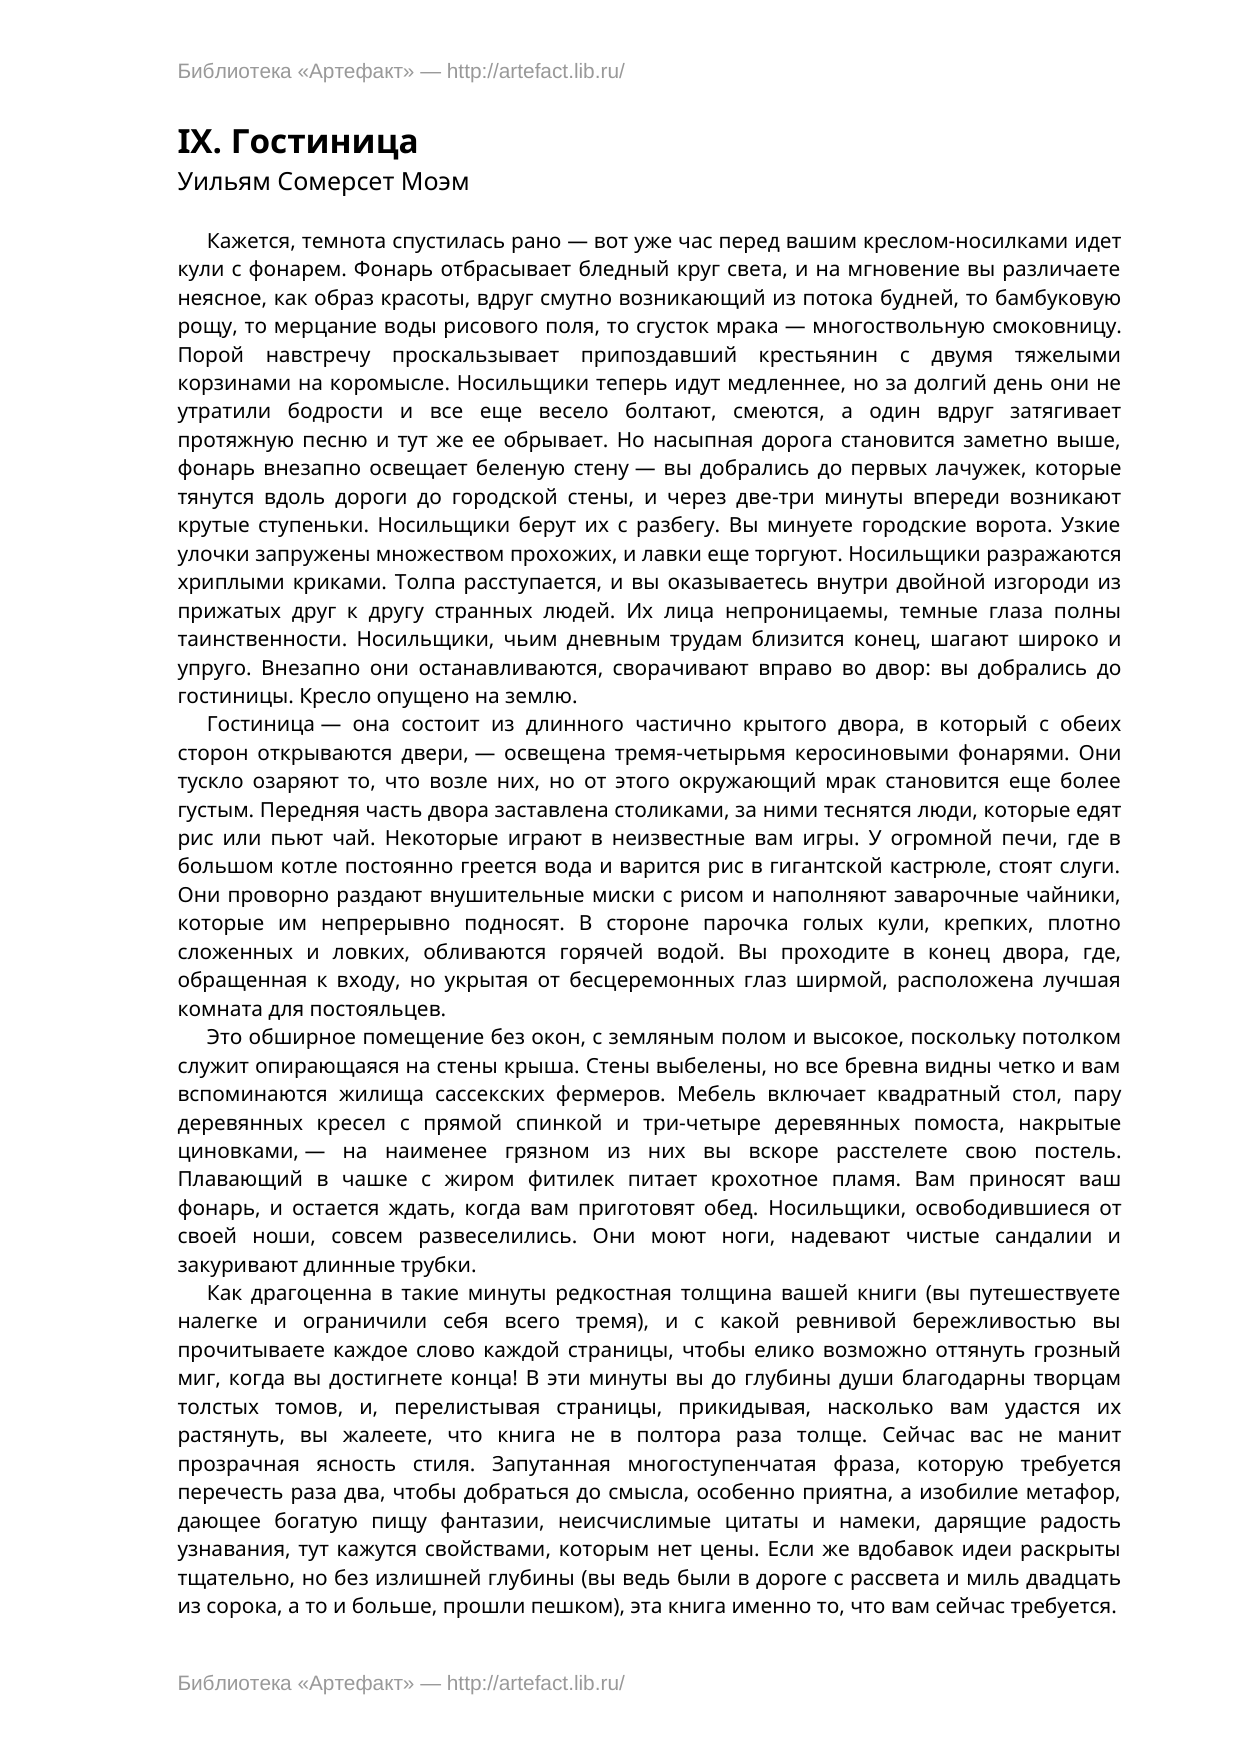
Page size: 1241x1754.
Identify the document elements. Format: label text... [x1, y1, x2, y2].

text Кажется, темнота спустилась рано — вот уже час перед вашим креслом-носилками идет кули с фонарем. Фонарь отбрасывает бледный круг света, и на мгновение вы различаете неясное, как образ красоты, вдруг смутно возникающий из потока будней, то бамбуковую рощу, то мерцание воды рисового поля, то сгусток мрака — многоствольную смоковницу. Порой навстречу проскальзывает припоздавший крестьянин с двумя тяжелыми корзинами на коромысле. Носильщики теперь идут медленнее, но за долгий день они не утратили бодрости и все еще весело болтают, смеются, а один вдруг затягивает протяжную песню и тут же ее обрывает. Но насыпная дорога становится заметно выше, фонарь внезапно освещает беленую стену — вы добрались до первых лачужек, которые тянутся вдоль дороги до городской стены, и через две-три минуты впереди возникают крутые ступеньки. Носильщики берут их с разбегу. Вы минуете городские ворота. Узкие улочки запружены множеством прохожих, и лавки еще торгуют. Носильщики разражаются хриплыми криками. Толпа расступается, и вы оказываетесь внутри двойной изгороди из прижатых друг к другу странных людей. Их лица непроницаемы, темные глаза полны таинственности. Носильщики, чьим дневным трудам близится конец, шагают широко и упруго. Внезапно они останавливаются, сворачивают вправо во двор: вы добрались до гостиницы. Кресло опущено на землю. [177, 226, 1122, 709]
subtitle Уильям Сомерсет Моэм [177, 163, 1122, 198]
subtitle IX. Гостиница [177, 118, 1122, 163]
text Гостиница — она состоит из длинного частично крытого двора, в который с обеих сторон открываются двери, — освещена тремя-четырьмя керосиновыми фонарями. Они тускло озаряют то, что возле них, но от этого окружающий мрак становится еще более густым. Передняя часть двора заставлена столиками, за ними теснятся люди, которые едят рис или пьют чай. Некоторые играют в неизвестные вам игры. У огромной печи, где в большом котле постоянно греется вода и варится рис в гигантской кастрюле, стоят слуги. Они проворно раздают внушительные миски с рисом и наполняют заварочные чайники, которые им непрерывно подносят. В стороне парочка голых кули, крепких, плотно сложенных и ловких, обливаются горячей водой. Вы проходите в конец двора, где, обращенная к входу, но укрытая от бесцеремонных глаз ширмой, расположена лучшая комната для постояльцев. [177, 709, 1122, 1022]
text Это обширное помещение без окон, с земляным полом и высокое, поскольку потолком служит опирающаяся на стены крыша. Стены выбелены, но все бревна видны четко и вам вспоминаются жилища сассекских фермеров. Мебель включает квадратный стол, пару деревянных кресел с прямой спинкой и три-четыре деревянных помоста, накрытые циновками, — на наименее грязном из них вы вскоре расстелете свою постель. Плавающий в чашке с жиром фитилек питает крохотное пламя. Вам приносят ваш фонарь, и остается ждать, когда вам приготовят обед. Носильщики, освободившиеся от своей ноши, совсем развеселились. Они моют ноги, надевают чистые сандалии и закуривают длинные трубки. [177, 1022, 1122, 1278]
text Как драгоценна в такие минуты редкостная толщина вашей книги (вы путешествуете налегке и ограничили себя всего тремя), и с какой ревнивой бережливостью вы прочитываете каждое слово каждой страницы, чтобы елико возможно оттянуть грозный миг, когда вы достигнете конца! В эти минуты вы до глубины души благодарны творцам толстых томов, и, перелистывая страницы, прикидывая, насколько вам удастся их растянуть, вы жалеете, что книга не в полтора раза толще. Сейчас вас не манит прозрачная ясность стиля. Запутанная многоступенчатая фраза, которую требуется перечесть раза два, чтобы добраться до смысла, особенно приятна, а изобилие метафор, дающее богатую пищу фантазии, неисчислимые цитаты и намеки, дарящие радость узнавания, тут кажутся свойствами, которым нет цены. Если же вдобавок идеи раскрыты тщательно, но без излишней глубины (вы ведь были в дороге с рассвета и миль двадцать из сорока, а то и больше, прошли пешком), эта книга именно то, что вам сейчас требуется. [177, 1278, 1122, 1619]
